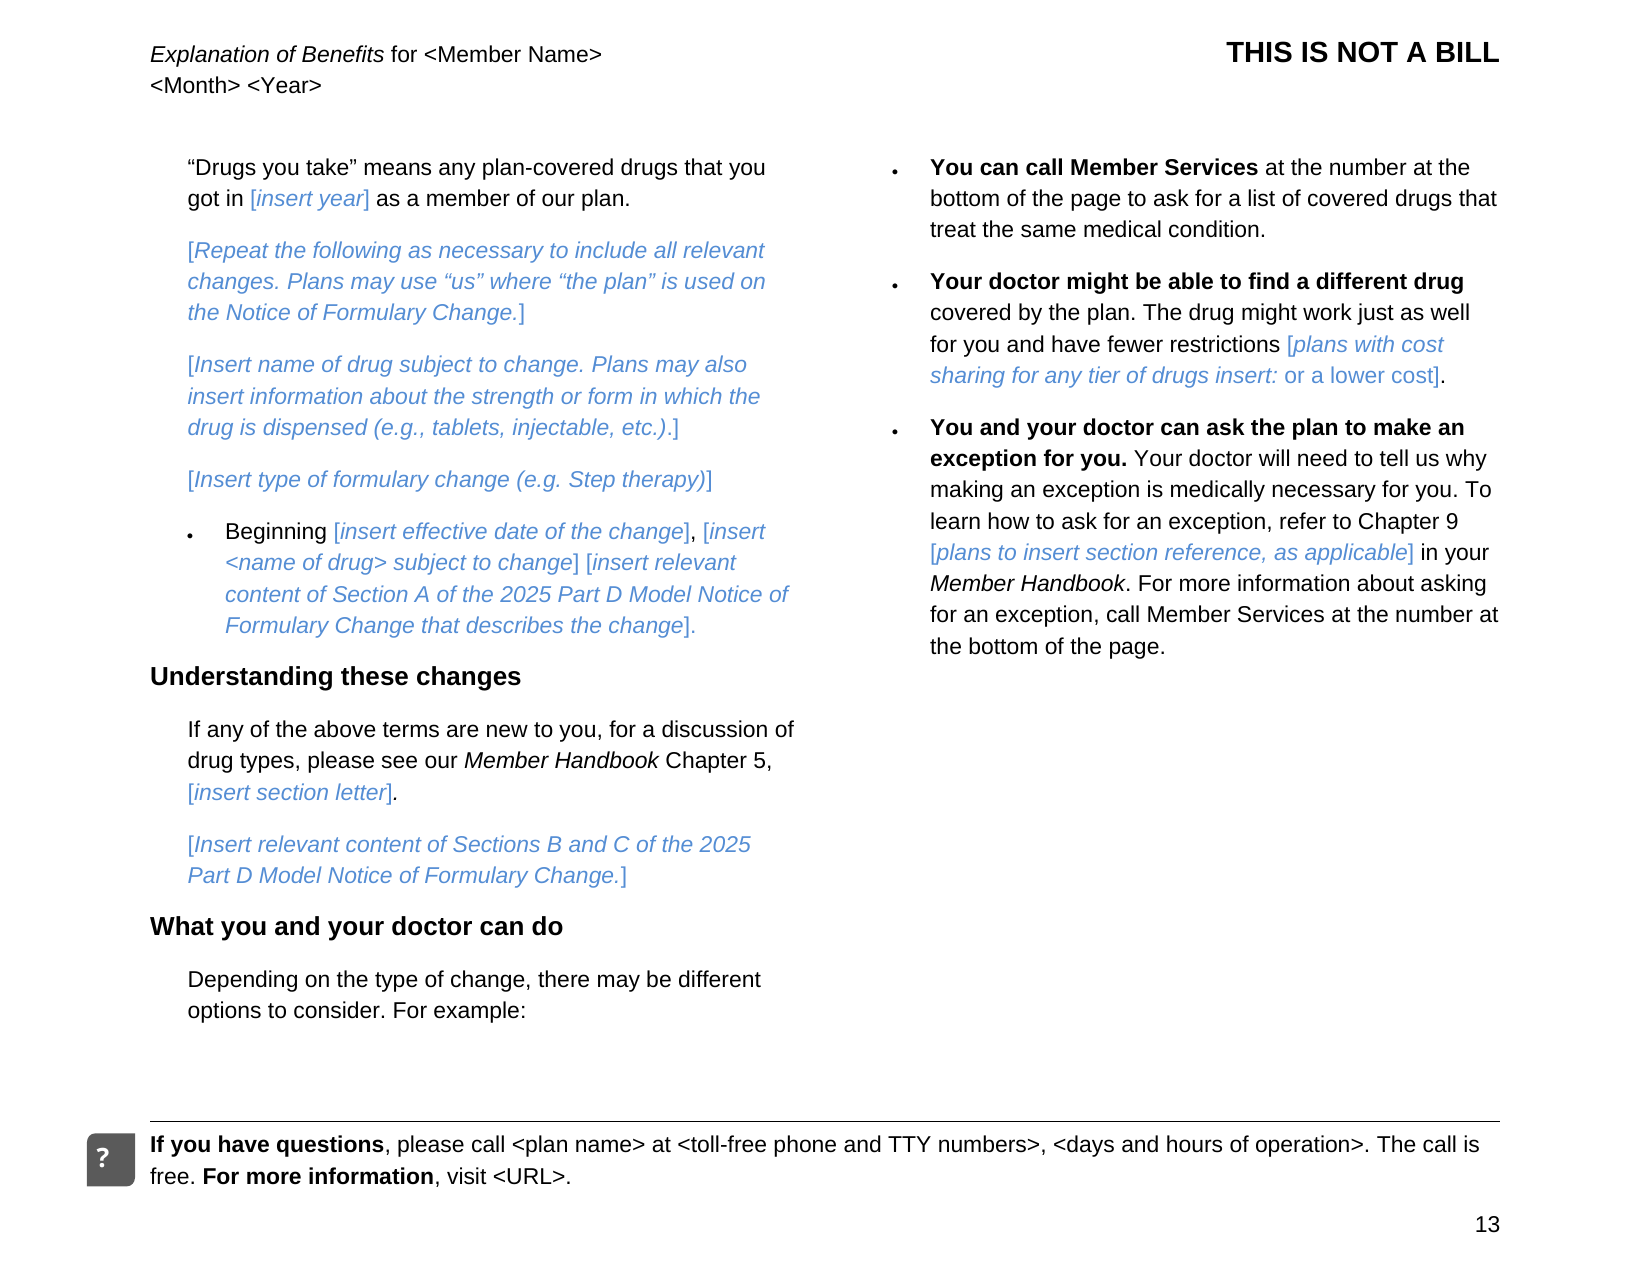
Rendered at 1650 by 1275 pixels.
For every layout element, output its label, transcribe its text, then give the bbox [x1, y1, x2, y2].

text [Insert type of formulary change (e.g. Step therapy)] [187, 462, 795, 494]
text “Drugs you take” means any plan-covered drugs that you got in [insert year] as a member of our plan. [187, 150, 795, 212]
list Beginning [insert effective date of the change], [insert <name of drug> subject to change] [insert relevant content of Section A of the 2025 Part D Model Notice of Formulary Change that describes the change]. [187, 514, 795, 639]
text Understanding these changes [150, 660, 720, 692]
text [Repeat the following as necessary to include all relevant changes. Plans may use “us” where “the plan” is used on the Notice of Formulary Change.] [187, 233, 795, 327]
text If any of the above terms are new to you, for a discussion of drug types, please see our Member Handbook Chapter 5, [insert section letter]. [187, 712, 795, 806]
list Your doctor might be able to find a different drug covered by the plan. The drug might work just as well for you and have fewer restrictions [plans with cost sharing for any tier of drugs insert: or a lower cost]. [892, 264, 1500, 389]
text Depending on the type of change, there may be different options to consider. For example: [187, 962, 795, 1025]
text What you and your doctor can do [150, 910, 720, 942]
list You and your doctor can ask the plan to make an exception for you. Your doctor will need to tell us why making an exception is medically necessary for you. To learn how to ask for an exception, refer to Chapter 9 [plans to insert section reference, as applicable] in your Member Handbook. For more information about asking for an exception, call Member Services at the number at the bottom of the page. [892, 410, 1500, 660]
text [Insert name of drug subject to change. Plans may also insert information about the strength or form in which the drug is dispensed (e.g., tablets, injectable, etc.).] [187, 348, 795, 442]
list You can call Member Services at the number at the bottom of the page to ask for a list of covered drugs that treat the same medical condition. [892, 150, 1500, 244]
text [Insert relevant content of Sections B and C of the 2025 Part D Model Notice of Formulary Change.] [187, 827, 795, 889]
